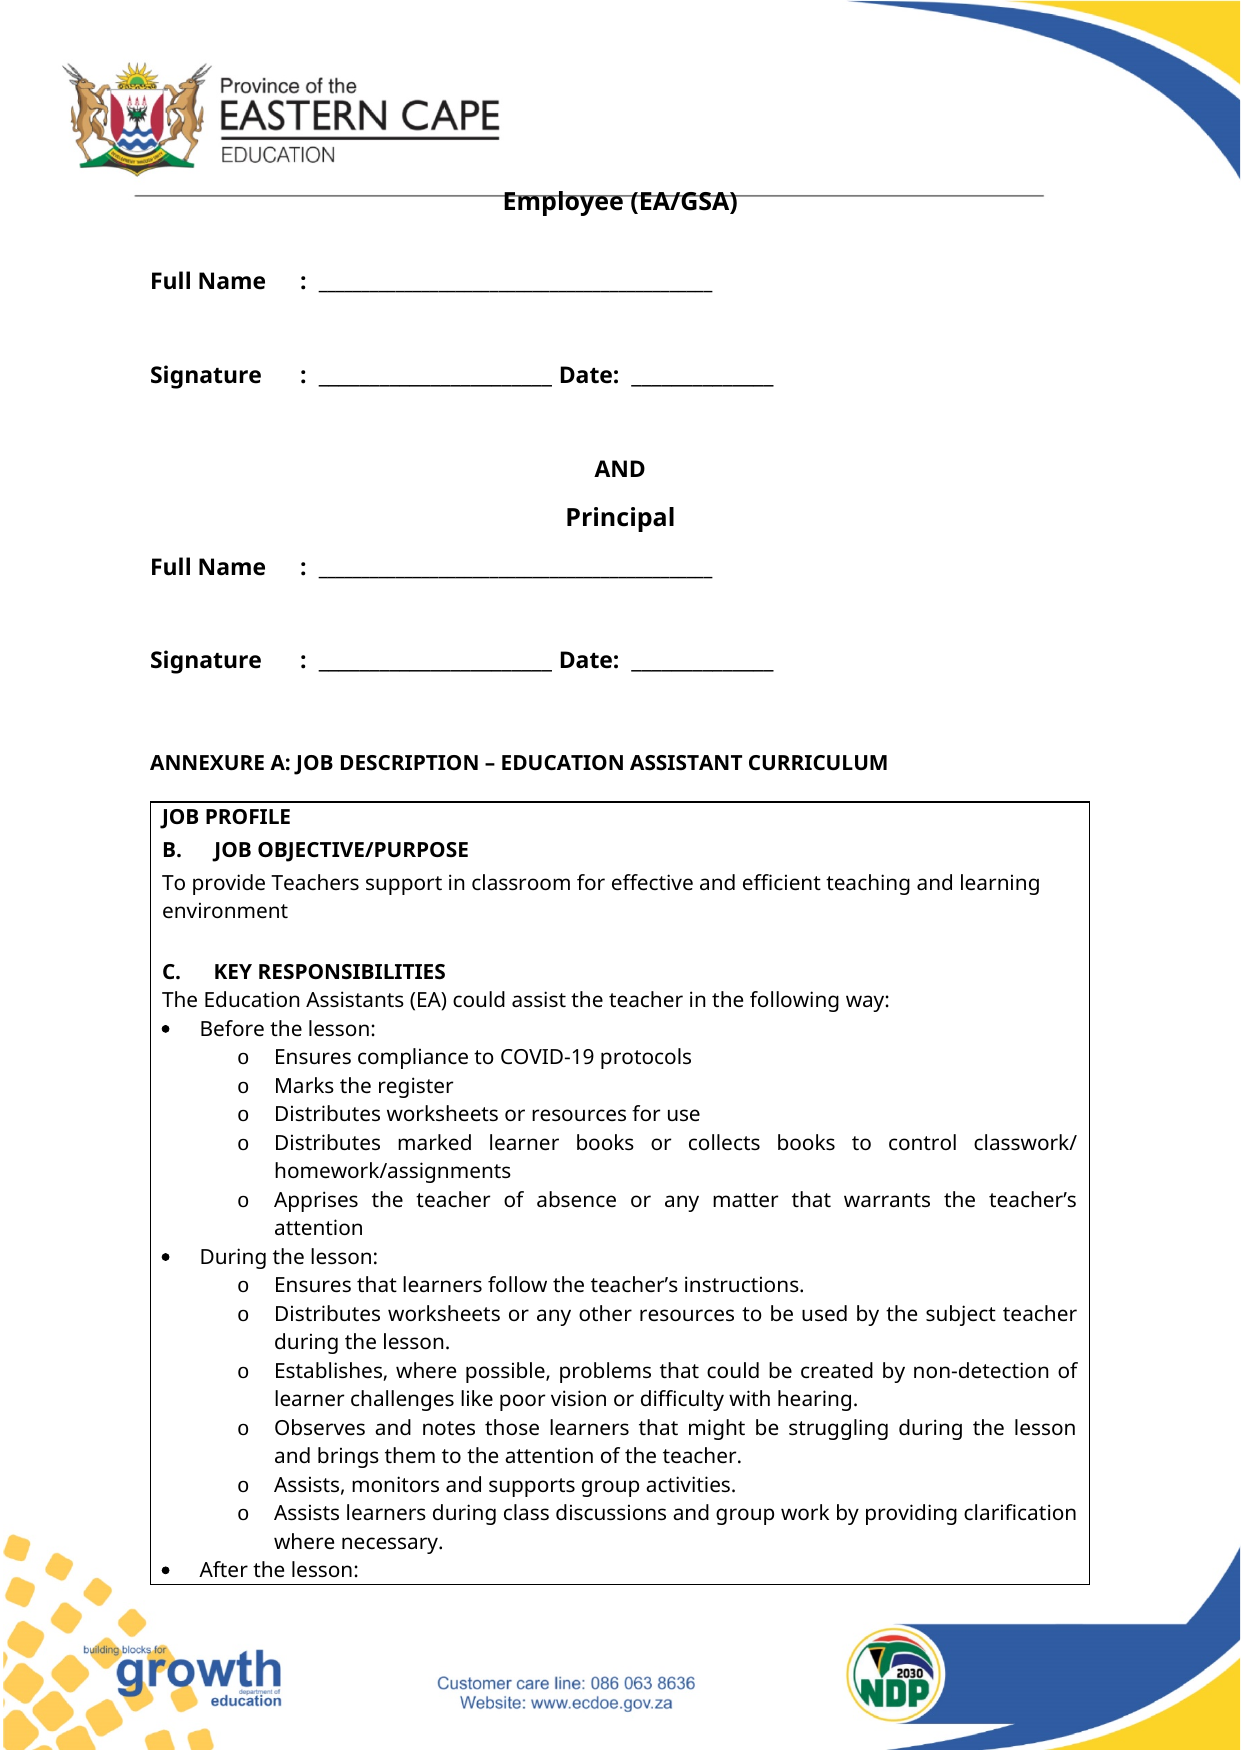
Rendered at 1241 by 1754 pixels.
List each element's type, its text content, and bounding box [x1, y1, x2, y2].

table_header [151, 803, 1089, 1584]
text Full Name : ______________________________________________ [150, 550, 1090, 582]
text Employee (EA/GSA) [150, 184, 1090, 218]
picture [3, 0, 1241, 1750]
text Signature : _______________________ Date: ______________ [150, 359, 1090, 390]
text AND [150, 452, 1090, 484]
text ANNEXURE A: JOB DESCRIPTION – EDUCATION ASSISTANT CURRICULUM [150, 748, 1090, 776]
text Signature : _______________________ Date: ______________ [150, 644, 1090, 675]
text Full Name : ______________________________________________ [150, 265, 1090, 296]
text Principal [150, 499, 1090, 533]
